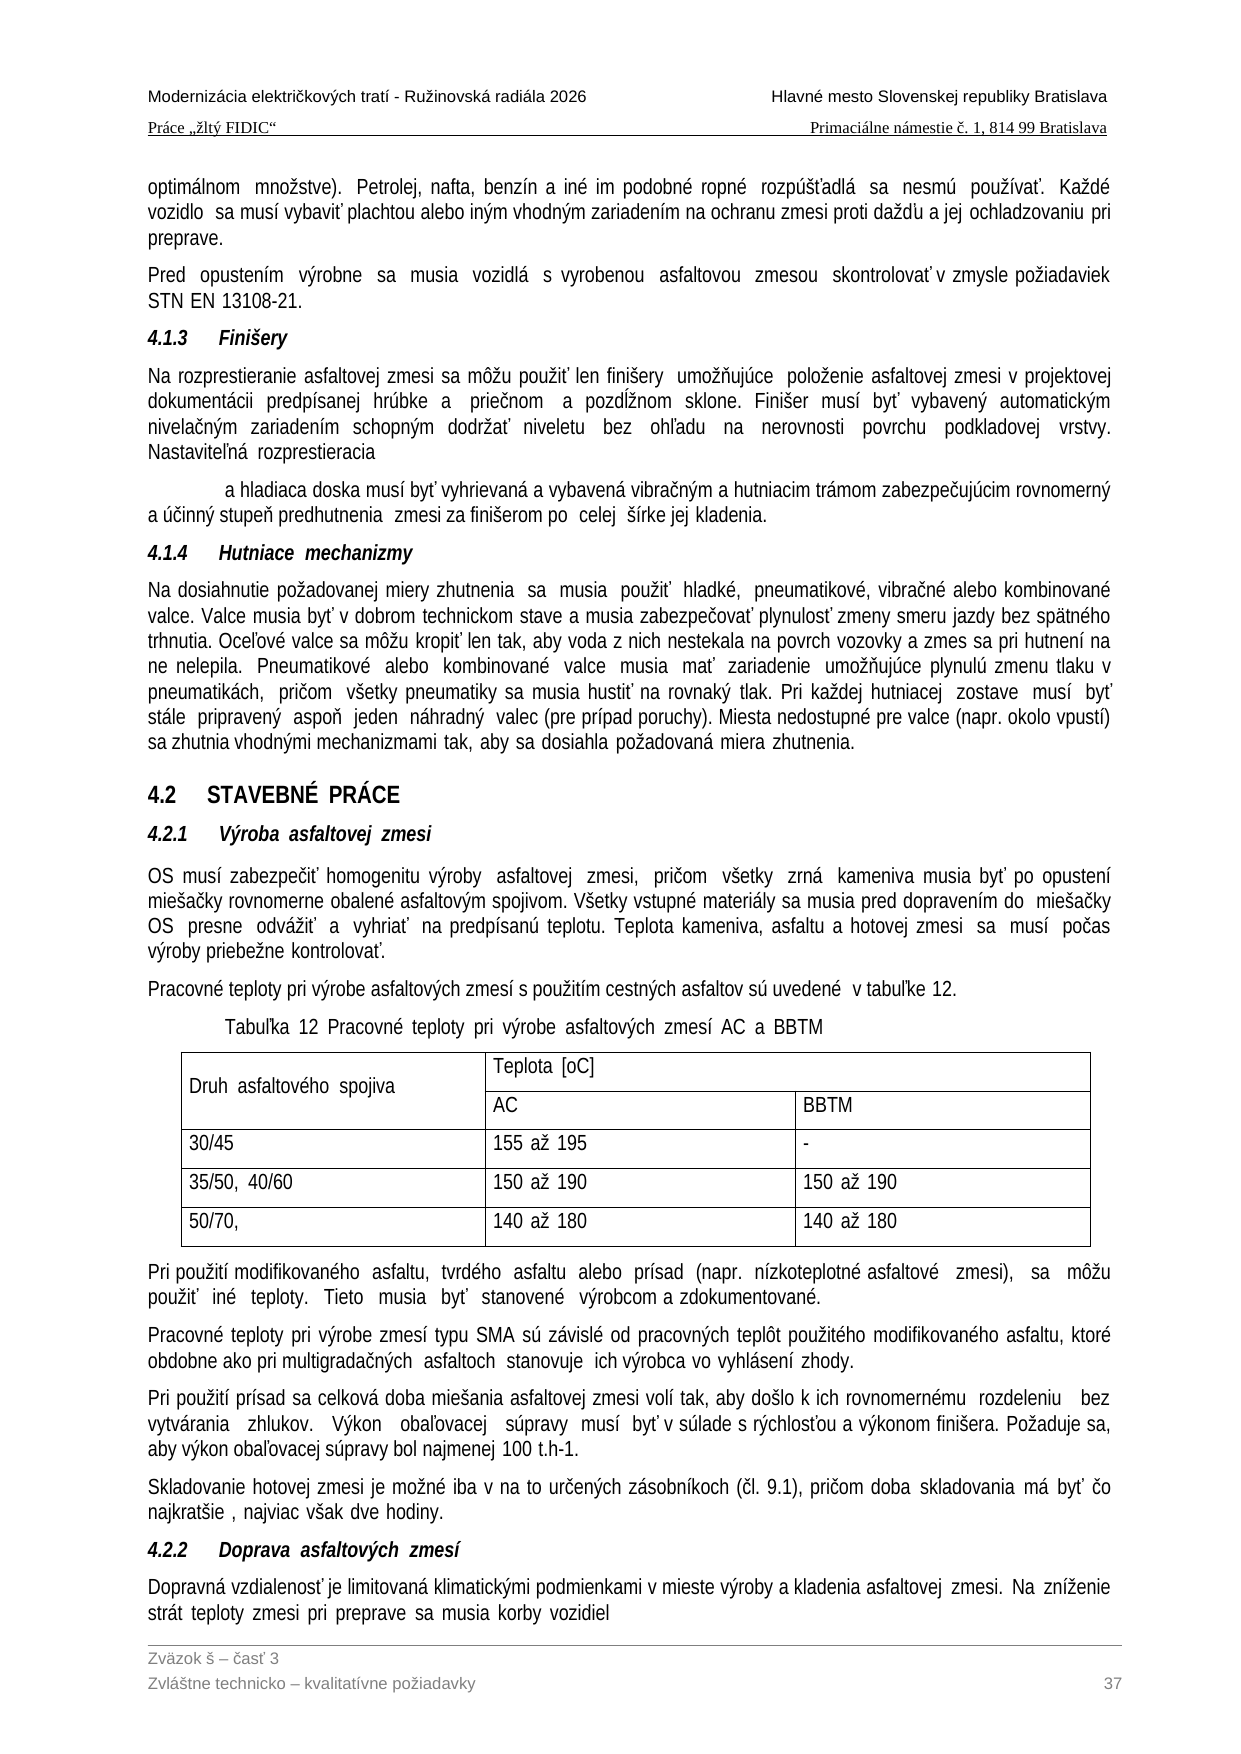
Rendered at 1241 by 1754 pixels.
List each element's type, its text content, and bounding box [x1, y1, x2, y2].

text Na dosiahnutie požadovanej miery zhutnenia sa musia použiť hladké, pneumatikové, vibračné alebo kombinované valce. Valce musia byť v dobrom technickom stave a musia zabezpečovať plynulosť zmeny smeru jazdy bez spätného trhnutia. Oceľové valce sa môžu kropiť len tak, aby voda z nich nestekala na povrch vozovky a zmes sa pri hutnení na ne nelepila. Pneumatikové alebo kombinované valce musia mať zariadenie umožňujúce plynulú zmenu tlaku v pneumatikách, pričom všetky pneumatiky sa musia hustiť na rovnaký tlak. Pri každej hutniacej zostave musí byť stále pripravený aspoň jeden náhradný valec (pre prípad poruchy). Miesta nedostupné pre valce (napr. okolo vpustí) sa zhutnia vhodnými mechanizmami tak, aby sa dosiahla požadovaná miera zhutnenia. [148, 577, 1111, 754]
text Dopravná vzdialenosť je limitovaná klimatickými podmienkami v mieste výroby a kladenia asfaltovej zmesi. Na zníženie strát teploty zmesi pri preprave sa musia korby vozidiel [148, 1574, 1111, 1624]
table_cell 50/70, [182, 1208, 485, 1246]
table_header Teplota [oC] [486, 1053, 1090, 1091]
table_cell AC [486, 1092, 795, 1129]
table_cell 150 až 190 [486, 1169, 795, 1207]
text Pred opustením výrobne sa musia vozidlá s vyrobenou asfaltovou zmesou skontrolovať v zmysle požiadaviek STN EN 13108-21. [148, 262, 1111, 313]
table_cell - [796, 1130, 1090, 1168]
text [148, 174, 1111, 250]
table_cell 140 až 180 [486, 1208, 795, 1246]
text Pri použití modifikovaného asfaltu, tvrdého asfaltu alebo prísad (napr. nízkoteplotné asfaltové zmesi), sa môžu použiť iné teploty. Tieto musia byť stanovené výrobcom a zdokumentované. [148, 1259, 1111, 1309]
table_cell 155 až 195 [486, 1130, 795, 1168]
table_cell BBTM [796, 1092, 1090, 1129]
subtitle Finišery [148, 325, 1122, 350]
table_header Druh asfaltového spojiva [182, 1053, 485, 1129]
subtitle Doprava asfaltových zmesí [148, 1536, 1122, 1562]
table_cell 30/45 [182, 1130, 485, 1168]
subtitle Výroba asfaltovej zmesi [148, 821, 1122, 846]
text Pri použití prísad sa celková doba miešania asfaltovej zmesi volí tak, aby došlo k ich rovnomernému rozdeleniu bez vytvárania zhlukov. Výkon obaľovacej súpravy musí byť v súlade s rýchlosťou a výkonom finišera. Požaduje sa, aby výkon obaľovacej súpravy bol najmenej 100 t.h-1. [148, 1385, 1111, 1461]
subtitle Hutniace mechanizmy [148, 539, 1122, 564]
text Pracovné teploty pri výrobe asfaltových zmesí s použitím cestných asfaltov sú uvedené v tabuľke 12. [148, 976, 1111, 1001]
text Skladovanie hotovej zmesi je možné iba v na to určených zásobníkoch (čl. 9.1), pričom doba skladovania má byť čo najkratšie , najviac však dve hodiny. [148, 1474, 1111, 1524]
text Tabuľka 12 Pracovné teploty pri výrobe asfaltových zmesí AC a BBTM [148, 1014, 1122, 1039]
table_cell 140 až 180 [796, 1208, 1090, 1246]
table_cell 150 až 190 [796, 1169, 1090, 1207]
subtitle STAVEBNÉ PRÁCE [148, 779, 1122, 808]
text Na rozprestieranie asfaltovej zmesi sa môžu použiť len finišery umožňujúce položenie asfaltovej zmesi v projektovej dokumentácii predpísanej hrúbke a priečnom a pozdĺžnom sklone. Finišer musí byť vybavený automatickým nivelačným zariadením schopným dodržať niveletu bez ohľadu na nerovnosti povrchu podkladovej vrstvy. Nastaviteľná rozprestieracia [148, 363, 1111, 464]
text a hladiaca doska musí byť vyhrievaná a vybavená vibračným a hutniacim trámom zabezpečujúcim rovnomerný a účinný stupeň predhutnenia zmesi za finišerom po celej šírke jej kladenia. [148, 477, 1111, 527]
table_cell 35/50, 40/60 [182, 1169, 485, 1207]
text Pracovné teploty pri výrobe zmesí typu SMA sú závislé od pracovných teplôt použitého modifikovaného asfaltu, ktoré obdobne ako pri multigradačných asfaltoch stanovuje ich výrobca vo vyhlásení zhody. [148, 1322, 1111, 1373]
text OS musí zabezpečiť homogenitu výroby asfaltovej zmesi, pričom všetky zrná kameniva musia byť po opustení miešačky rovnomerne obalené asfaltovým spojivom. Všetky vstupné materiály sa musia pred dopravením do miešačky OS presne odvážiť a vyhriať na predpísanú teplotu. Teplota kameniva, asfaltu a hotovej zmesi sa musí počas výroby priebežne kontrolovať. [148, 862, 1111, 963]
